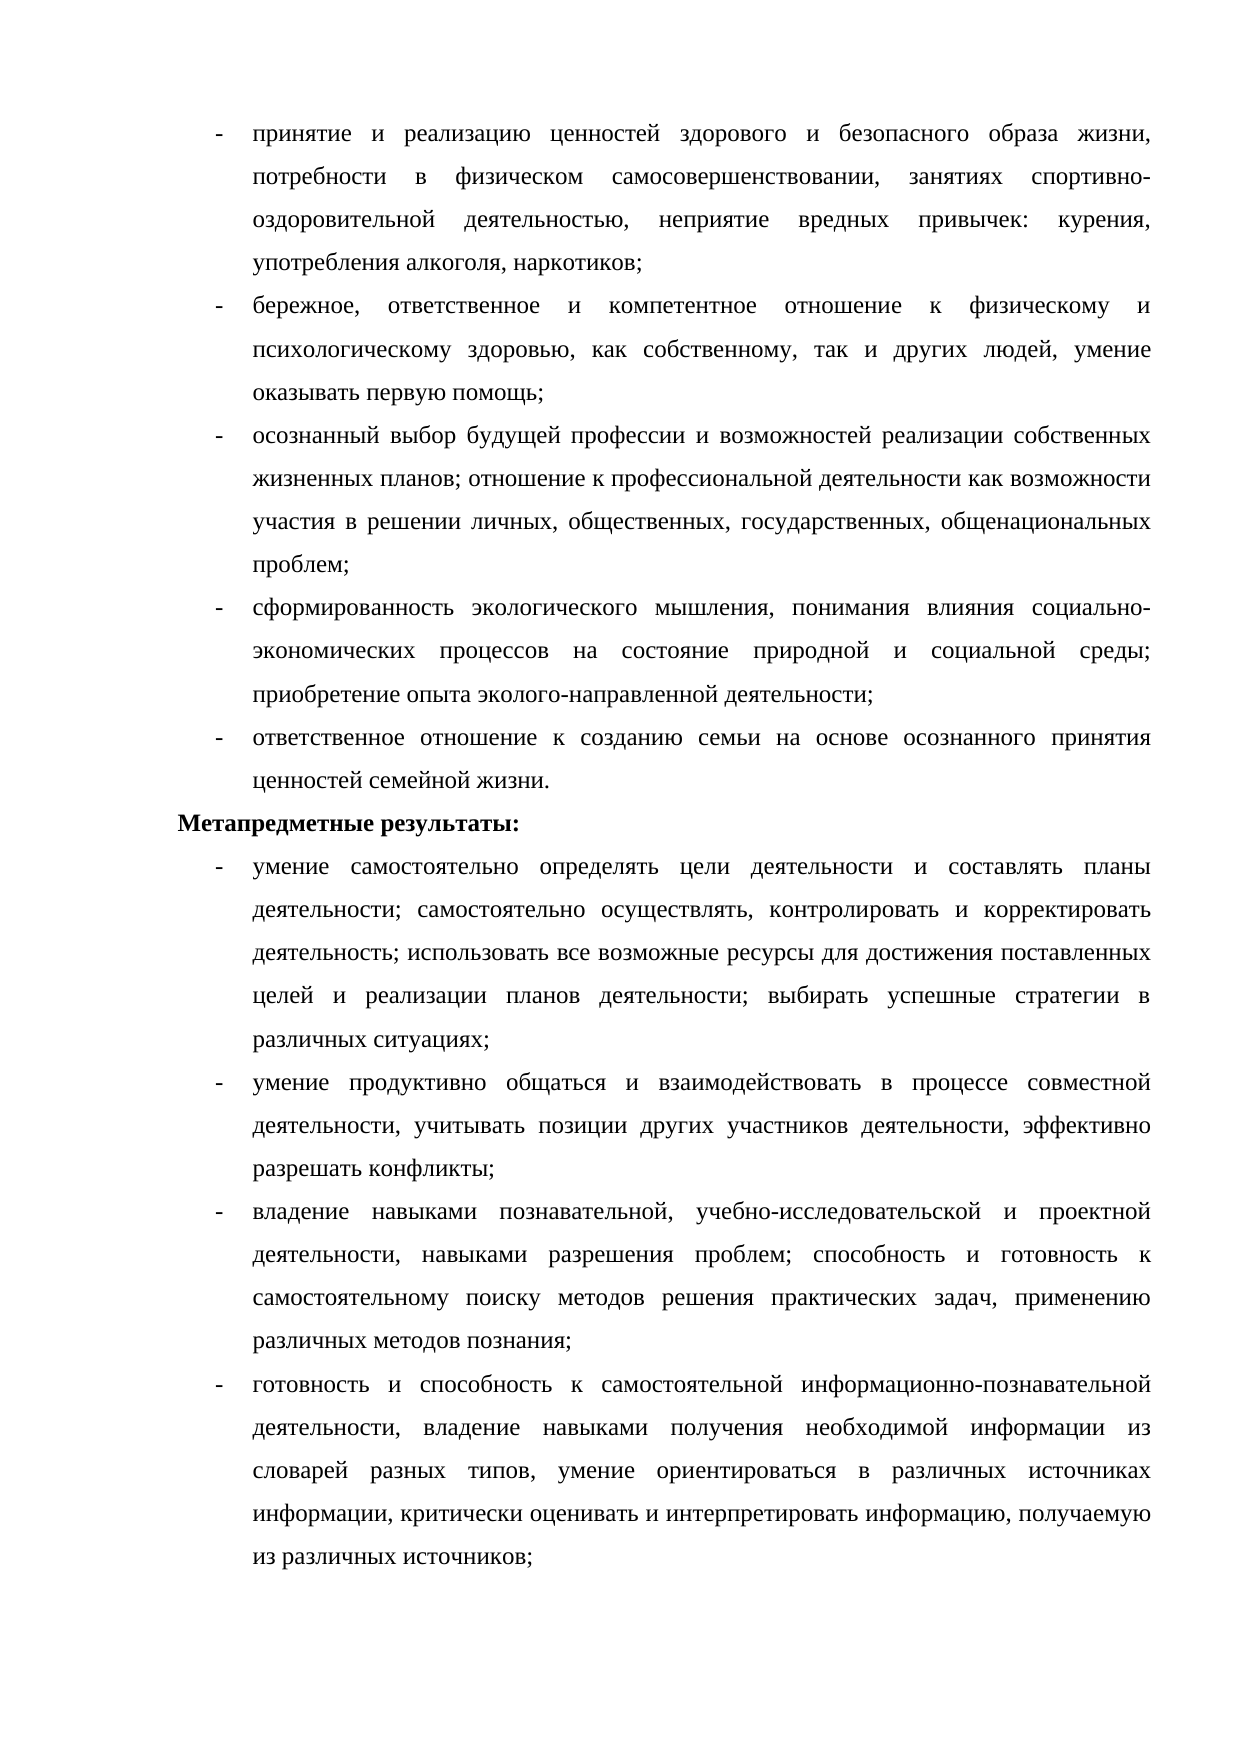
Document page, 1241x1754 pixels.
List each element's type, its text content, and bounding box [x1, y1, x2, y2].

list сформированность экологического мышления, понимания влияния социально-экономических процессов на состояние природной и социальной среды; приобретение опыта эколого-направленной деятельности; [215, 592, 1152, 707]
list ответственное отношение к созданию семьи на основе осознанного принятия ценностей семейной жизни. [215, 722, 1152, 794]
list владение навыками познавательной, учебно-исследовательской и проектной деятельности, навыками разрешения проблем; способность и готовность к самостоятельному поиску методов решения практических задач, применению различных методов познания; [215, 1196, 1152, 1354]
list умение продуктивно общаться и взаимодействовать в процессе совместной деятельности, учитывать позиции других участников деятельности, эффективно разрешать конфликты; [215, 1067, 1152, 1182]
list готовность и способность к самостоятельной информационно-познавательной деятельности, владение навыками получения необходимой информации из словарей разных типов, умение ориентироваться в различных источниках информации, критически оценивать и интерпретировать информацию, получаемую из различных источников; [215, 1369, 1152, 1570]
list осознанный выбор будущей профессии и возможностей реализации собственных жизненных планов; отношение к профессиональной деятельности как возможности участия в решении личных, общественных, государственных, общенациональных проблем; [215, 420, 1152, 578]
list умение самостоятельно определять цели деятельности и составлять планы деятельности; самостоятельно осуществлять, контролировать и корректировать деятельность; использовать все возможные ресурсы для достижения поставленных целей и реализации планов деятельности; выбирать успешные стратегии в различных ситуациях; [215, 851, 1152, 1052]
list принятие и реализацию ценностей здорового и безопасного образа жизни, потребности в физическом самосовершенствовании, занятиях спортивно-оздоровительной деятельностью, неприятие вредных привычек: курения, употребления алкоголя, наркотиков; [215, 118, 1152, 276]
text Метапредметные результаты: [177, 808, 1152, 837]
list бережное, ответственное и компетентное отношение к физическому и психологическому здоровью, как собственному, так и других людей, умение оказывать первую помощь; [215, 291, 1152, 406]
